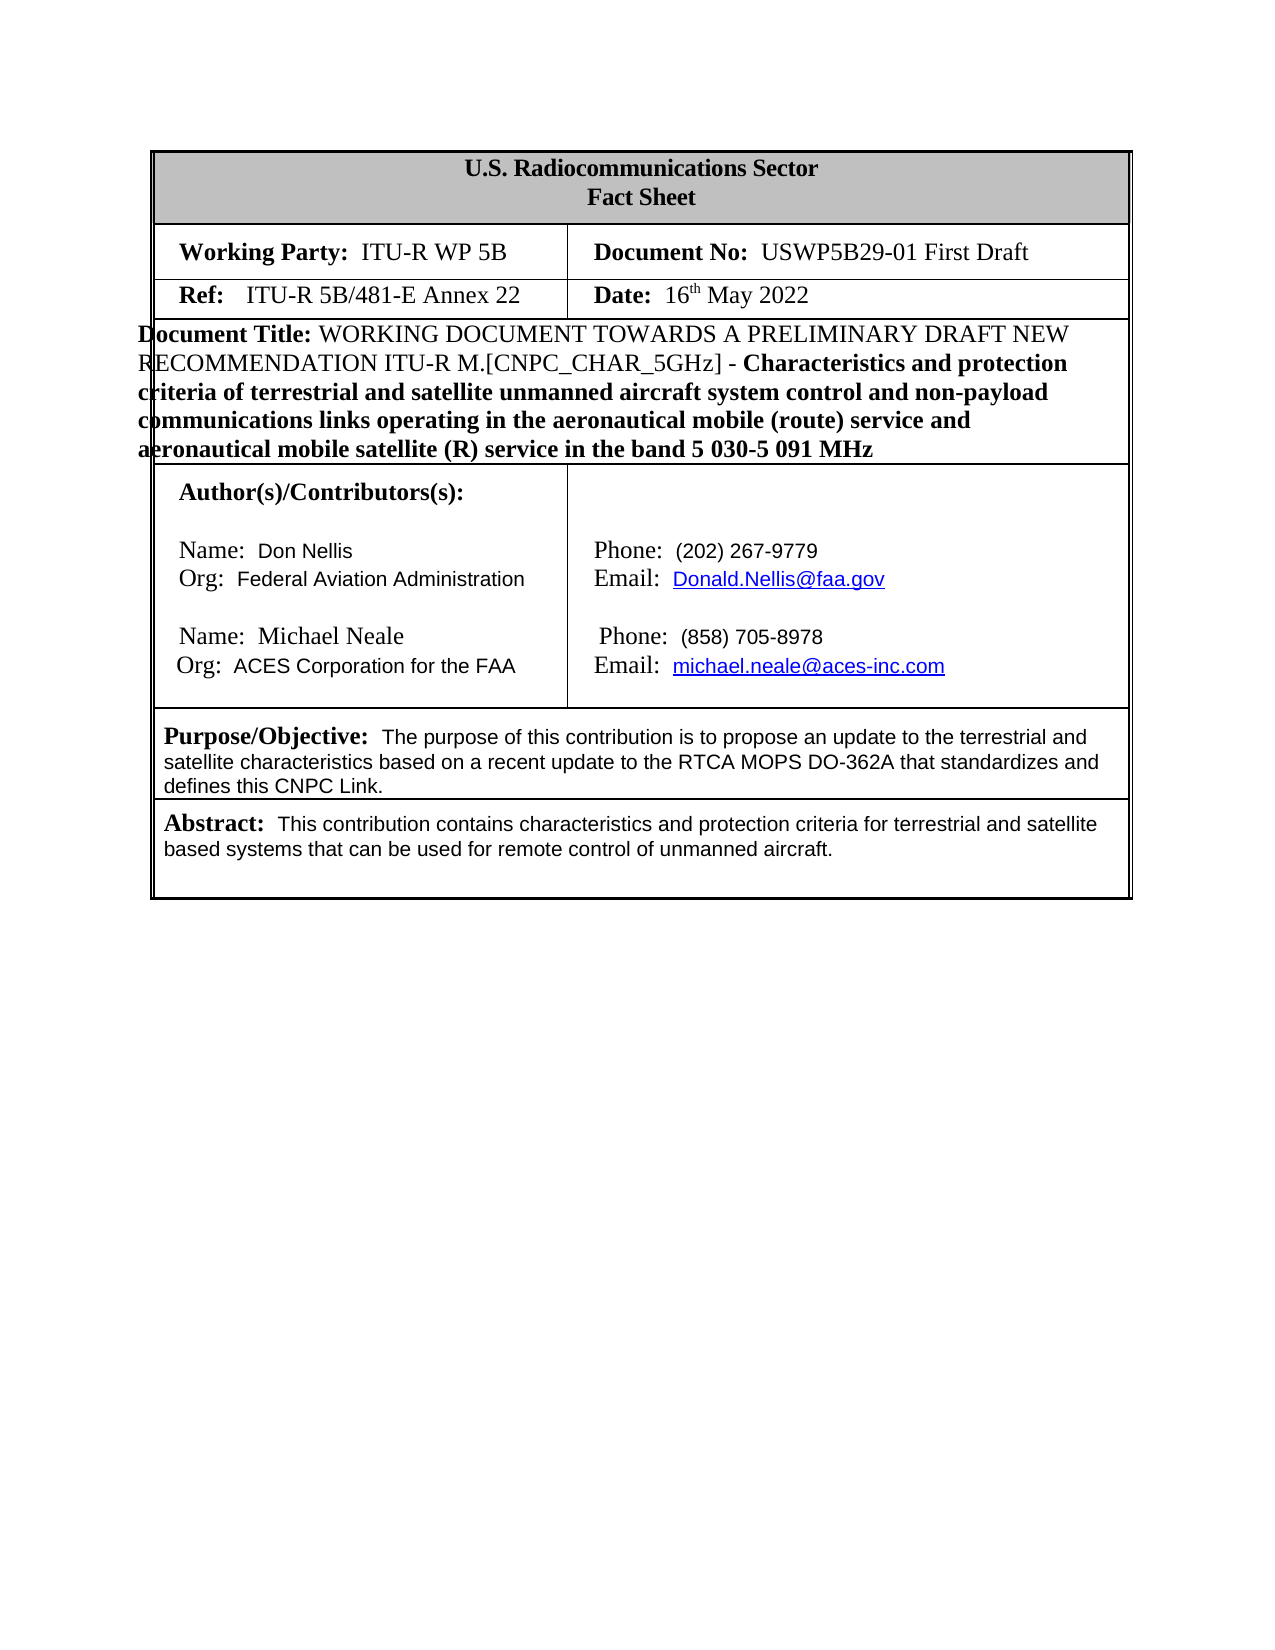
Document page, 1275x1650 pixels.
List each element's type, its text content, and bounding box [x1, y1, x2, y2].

table_cell Document No: USWP5B29-01 First Draft [568, 225, 1128, 278]
table_cell Phone: (202) 267-9779 Email: Donald.Nellis@faa.gov Phone: (858) 705-8978 Email: michael.neale@aces-inc.com [568, 465, 1128, 707]
table_cell Date: 16th May 2022 [568, 280, 1128, 318]
table_cell Author(s)/Contributors(s): Name: Don Nellis Org: Federal Aviation Administration Name: Michael Neale Org: ACES Corporation for the FAA [155, 465, 567, 707]
table_cell Abstract: This contribution contains characteristics and protection criteria for terrestrial and satellite based systems that can be used for remote control of unmanned aircraft. [155, 800, 1128, 897]
table_header U.S. Radiocommunications Sector Fact Sheet [155, 153, 1128, 223]
table_cell Working Party: ITU-R WP 5B [155, 225, 567, 278]
table_cell Purpose/Objective: The purpose of this contribution is to propose an update to the terrestrial and satellite characteristics based on a recent update to the RTCA MOPS DO-362A that standardizes and defines this CNPC Link. [155, 709, 1128, 798]
table_cell Ref: ITU-R 5B/481-E Annex 22 [155, 280, 567, 318]
table_cell [155, 320, 1128, 463]
